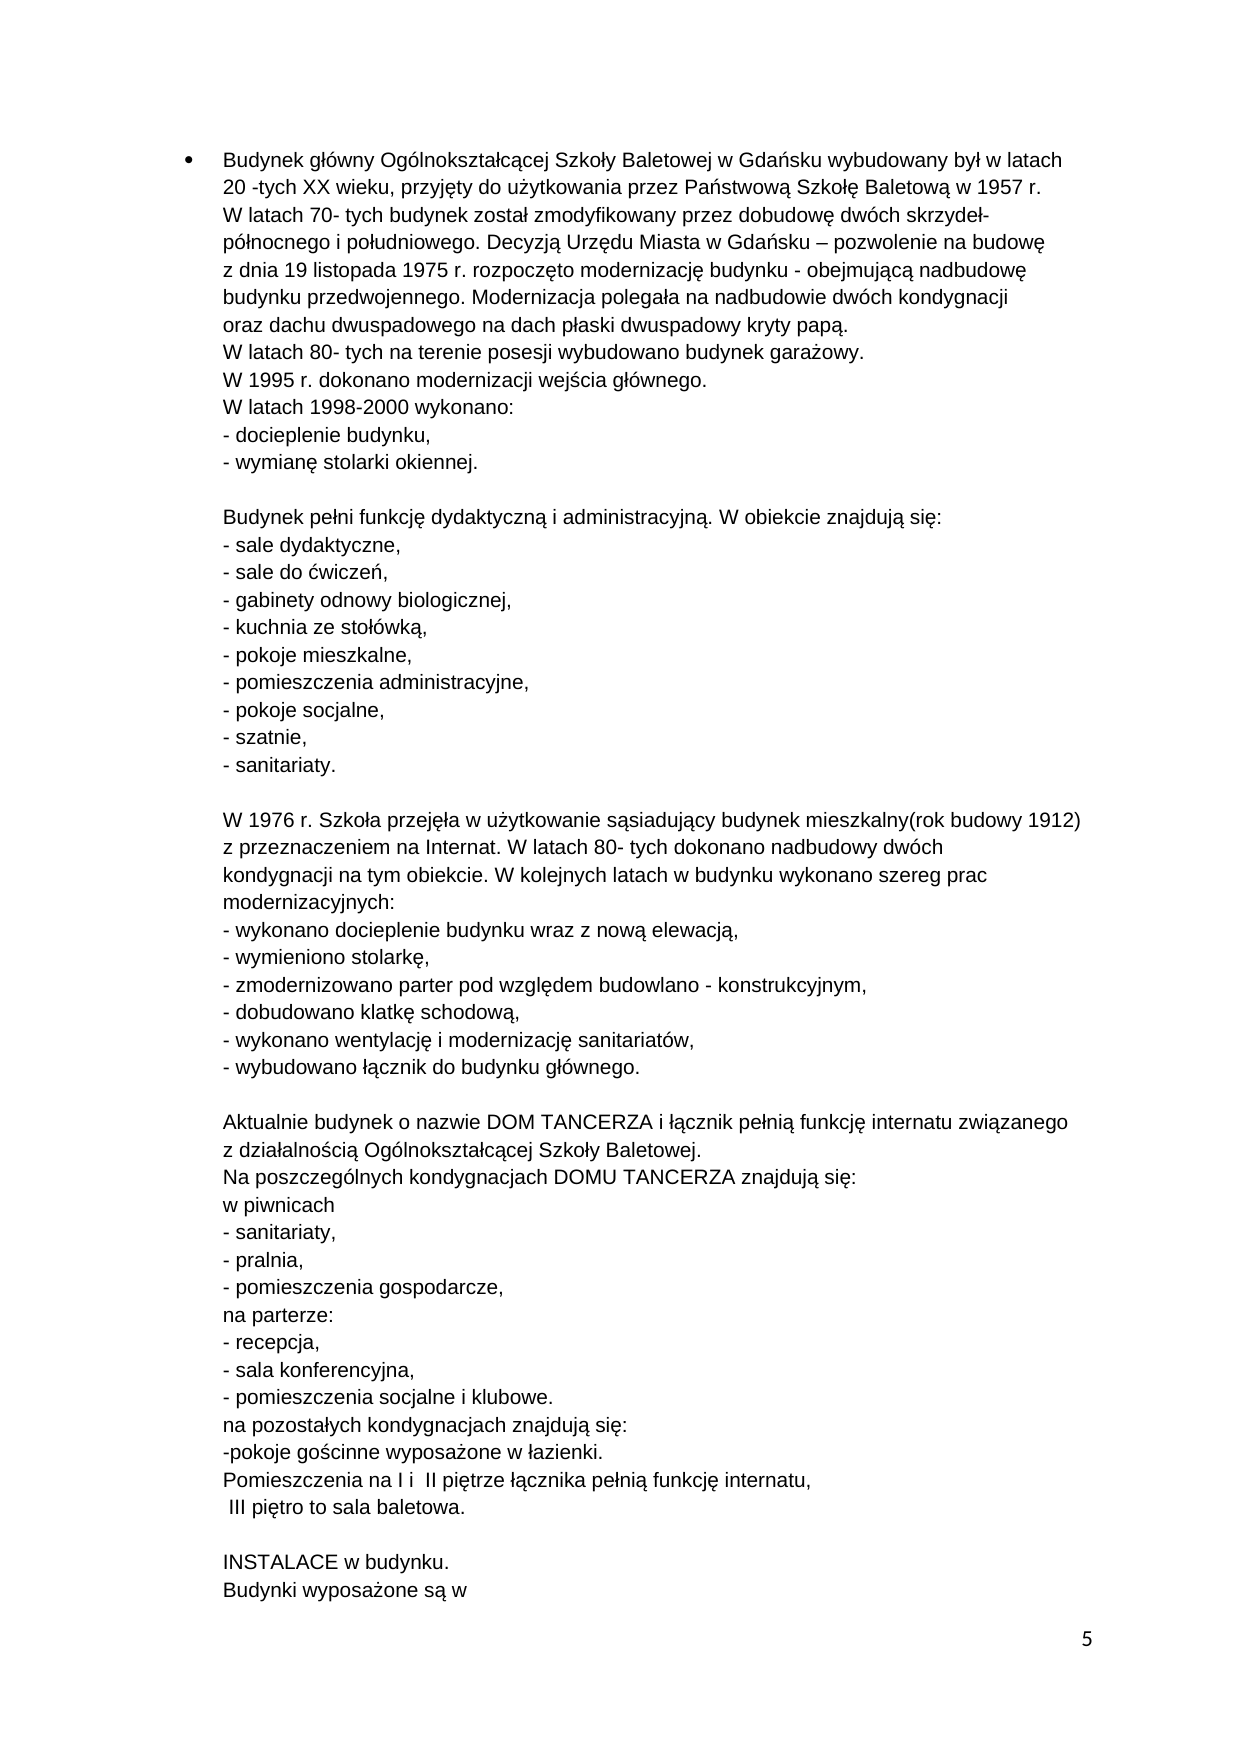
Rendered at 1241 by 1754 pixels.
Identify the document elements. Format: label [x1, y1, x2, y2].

list [185, 148, 1093, 1602]
